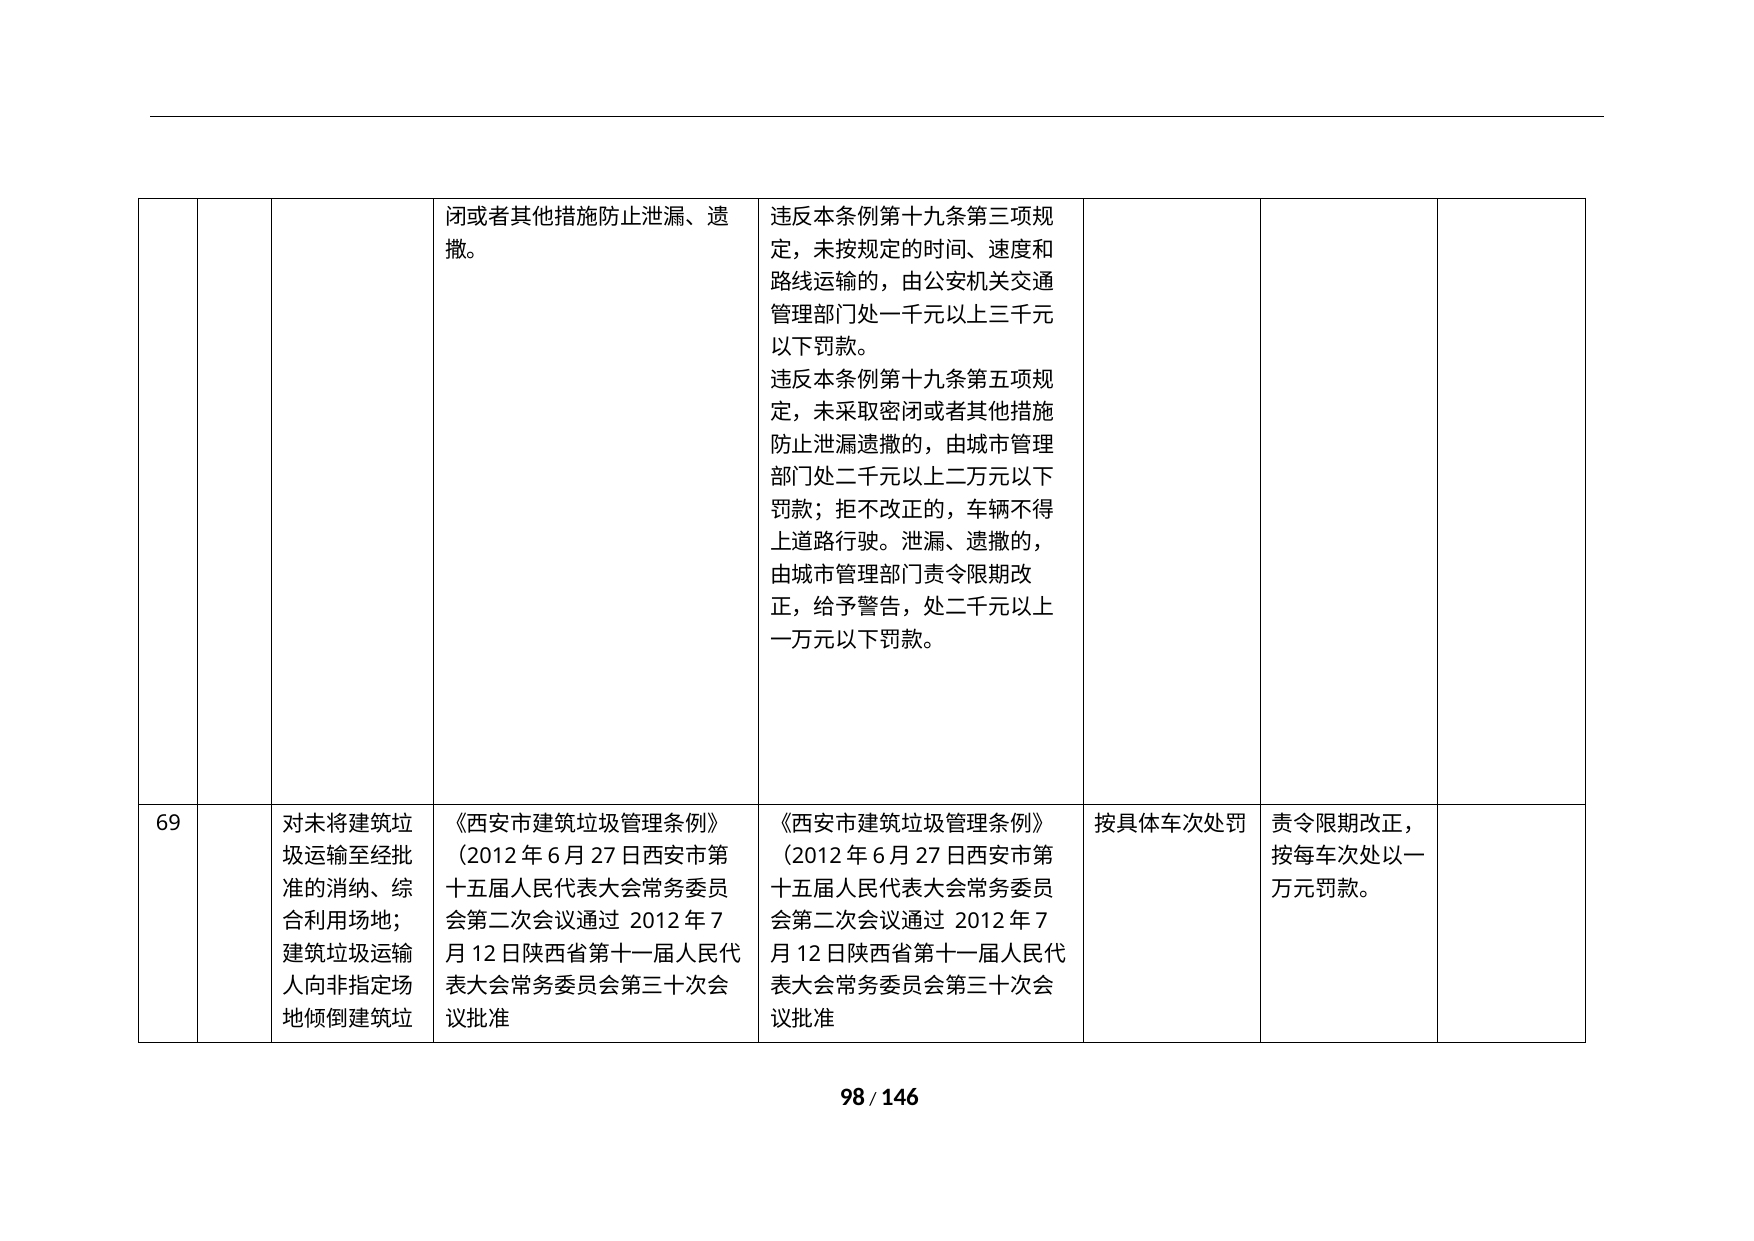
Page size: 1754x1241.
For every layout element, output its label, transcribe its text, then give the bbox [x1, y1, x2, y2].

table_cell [434, 805, 758, 1042]
table_cell [1261, 199, 1437, 804]
table_cell 69 [139, 805, 197, 1042]
table_cell [1438, 805, 1585, 1042]
table_cell 按具体车次处罚 [1084, 805, 1260, 1042]
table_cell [272, 805, 433, 1042]
table_cell [198, 805, 271, 1042]
table_cell 责令限期改正，按每车次处以一万元罚款。 [1261, 805, 1437, 1042]
table_cell [1084, 199, 1260, 804]
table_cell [759, 805, 1083, 1042]
